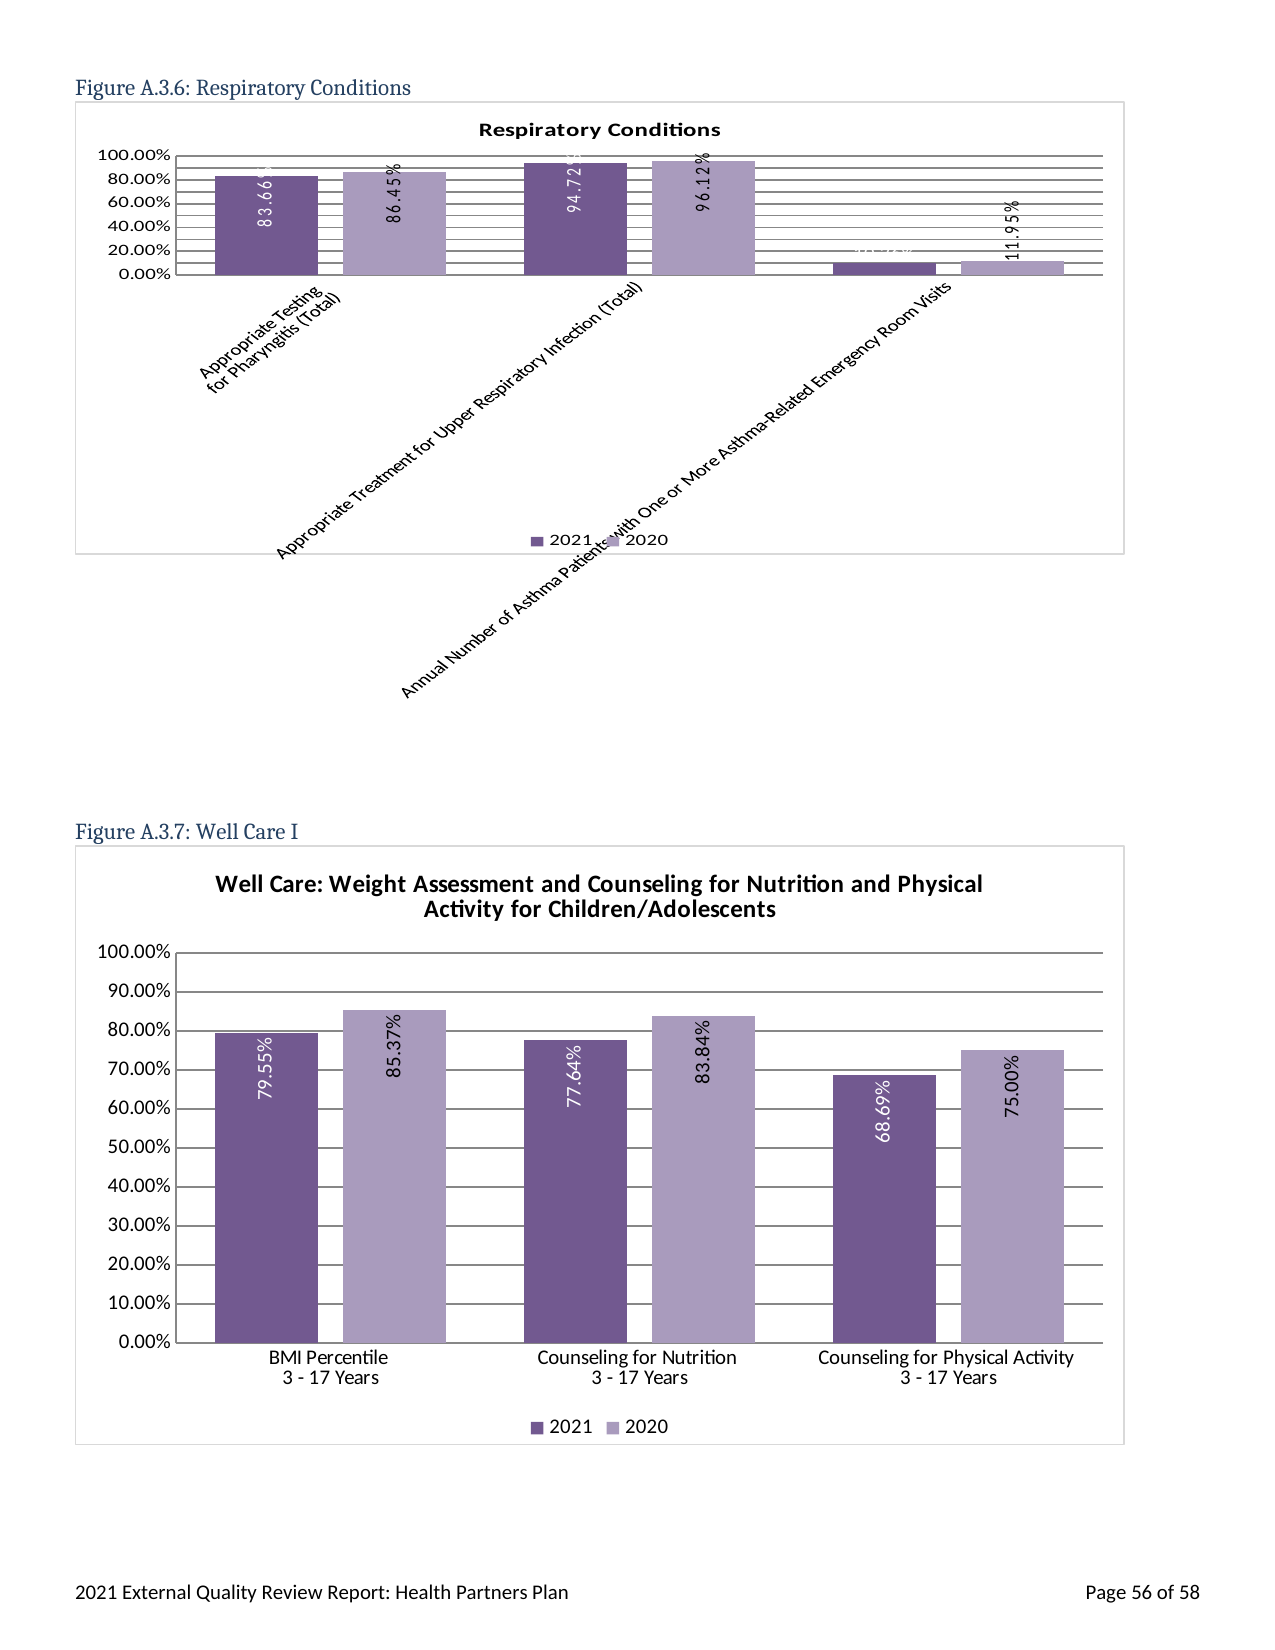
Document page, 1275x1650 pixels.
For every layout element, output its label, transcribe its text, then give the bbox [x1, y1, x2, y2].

subtitle Figure A.3.7: Well Care I [75, 819, 1200, 845]
subtitle Figure A.3.6: Respiratory Conditions [75, 75, 1200, 101]
